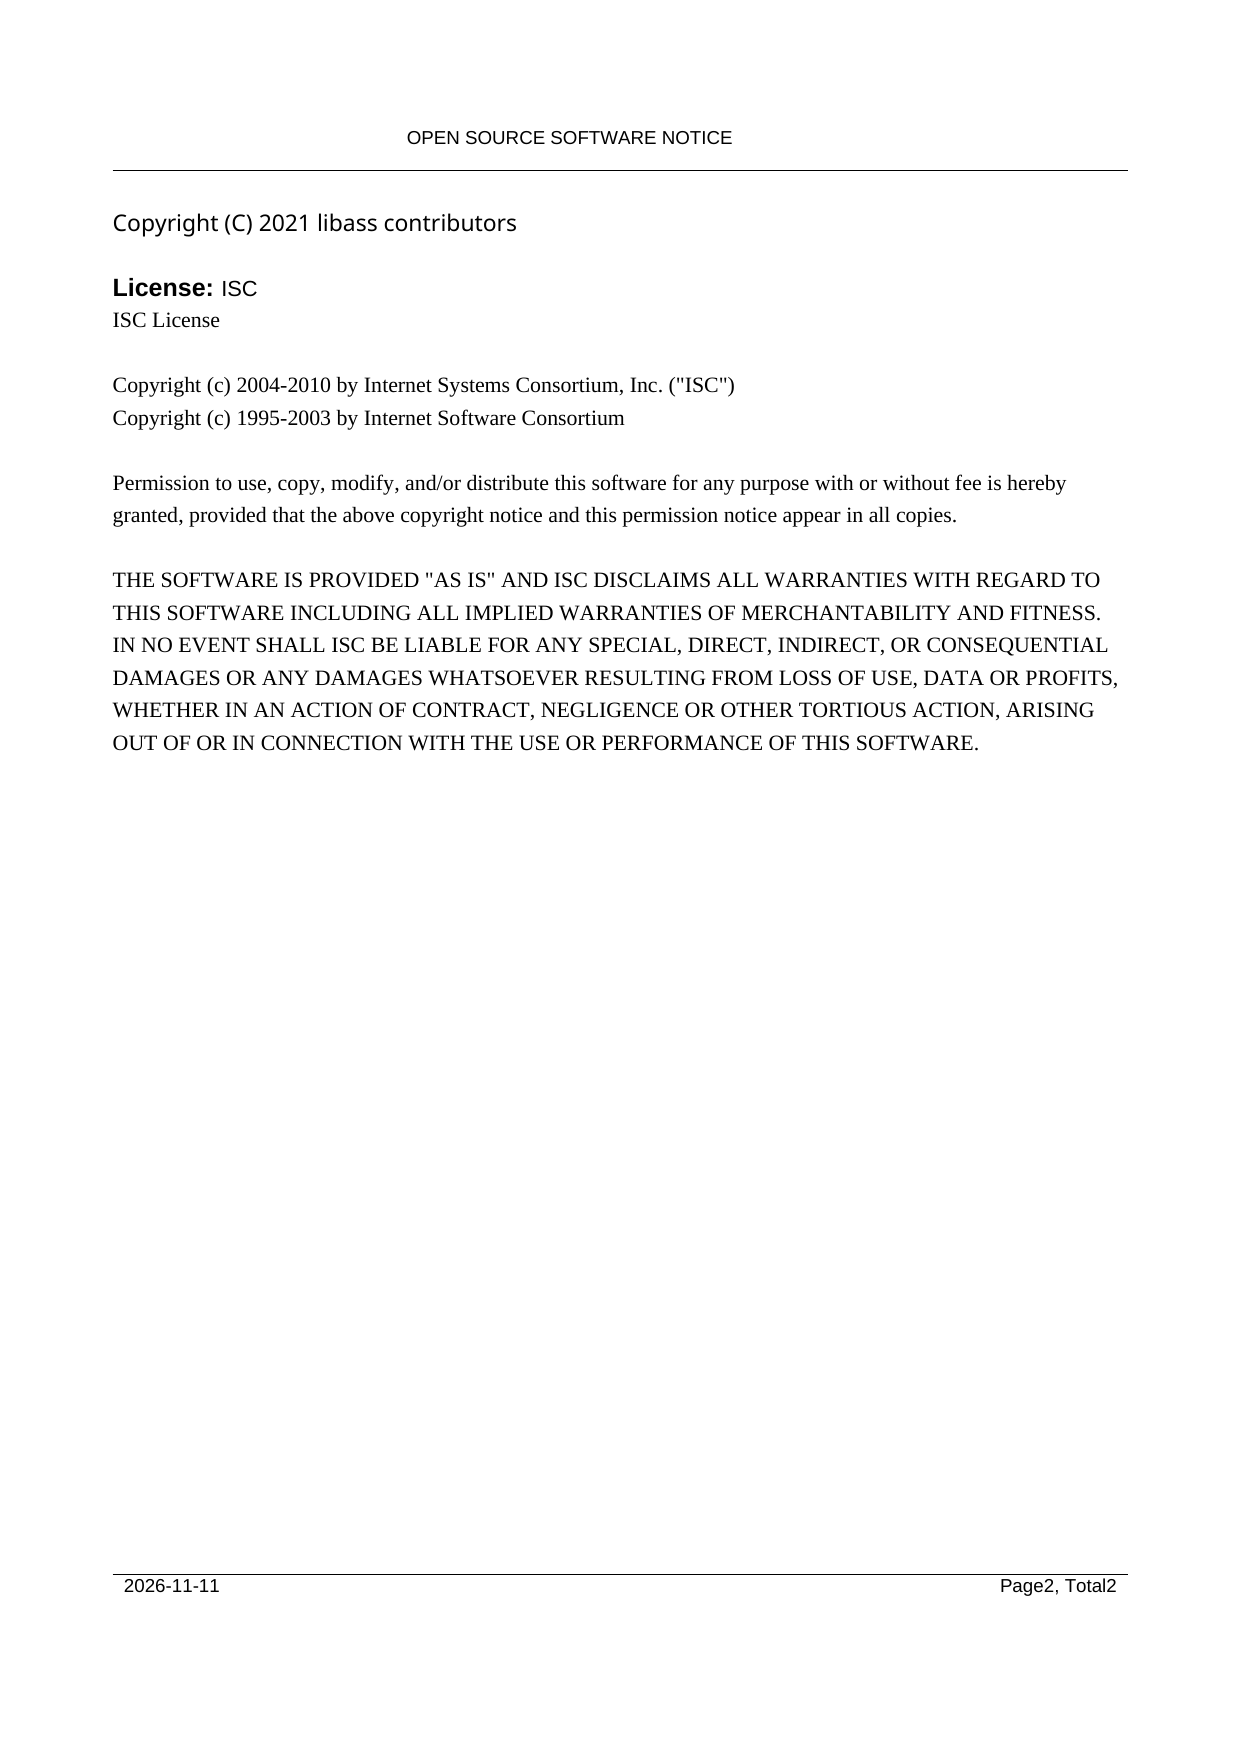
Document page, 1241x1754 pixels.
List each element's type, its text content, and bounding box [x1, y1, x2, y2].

text License: ISC [112, 271, 1128, 304]
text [112, 206, 1128, 271]
text ISC License Copyright (c) 2004-2010 by Internet Systems Consortium, Inc. ("ISC") Copyright (c) 1995-2003 by Internet Software Consortium Permission to use, copy, modify, and/or distribute this software for any purpose with or without fee is hereby granted, provided that the above copyright notice and this permission notice appear in all copies. THE SOFTWARE IS PROVIDED "AS IS" AND ISC DISCLAIMS ALL WARRANTIES WITH REGARD TO THIS SOFTWARE INCLUDING ALL IMPLIED WARRANTIES OF MERCHANTABILITY AND FITNESS. IN NO EVENT SHALL ISC BE LIABLE FOR ANY SPECIAL, DIRECT, INDIRECT, OR CONSEQUENTIAL DAMAGES OR ANY DAMAGES WHATSOEVER RESULTING FROM LOSS OF USE, DATA OR PROFITS, WHETHER IN AN ACTION OF CONTRACT, NEGLIGENCE OR OTHER TORTIOUS ACTION, ARISING OUT OF OR IN CONNECTION WITH THE USE OR PERFORMANCE OF THIS SOFTWARE. [112, 304, 1128, 759]
